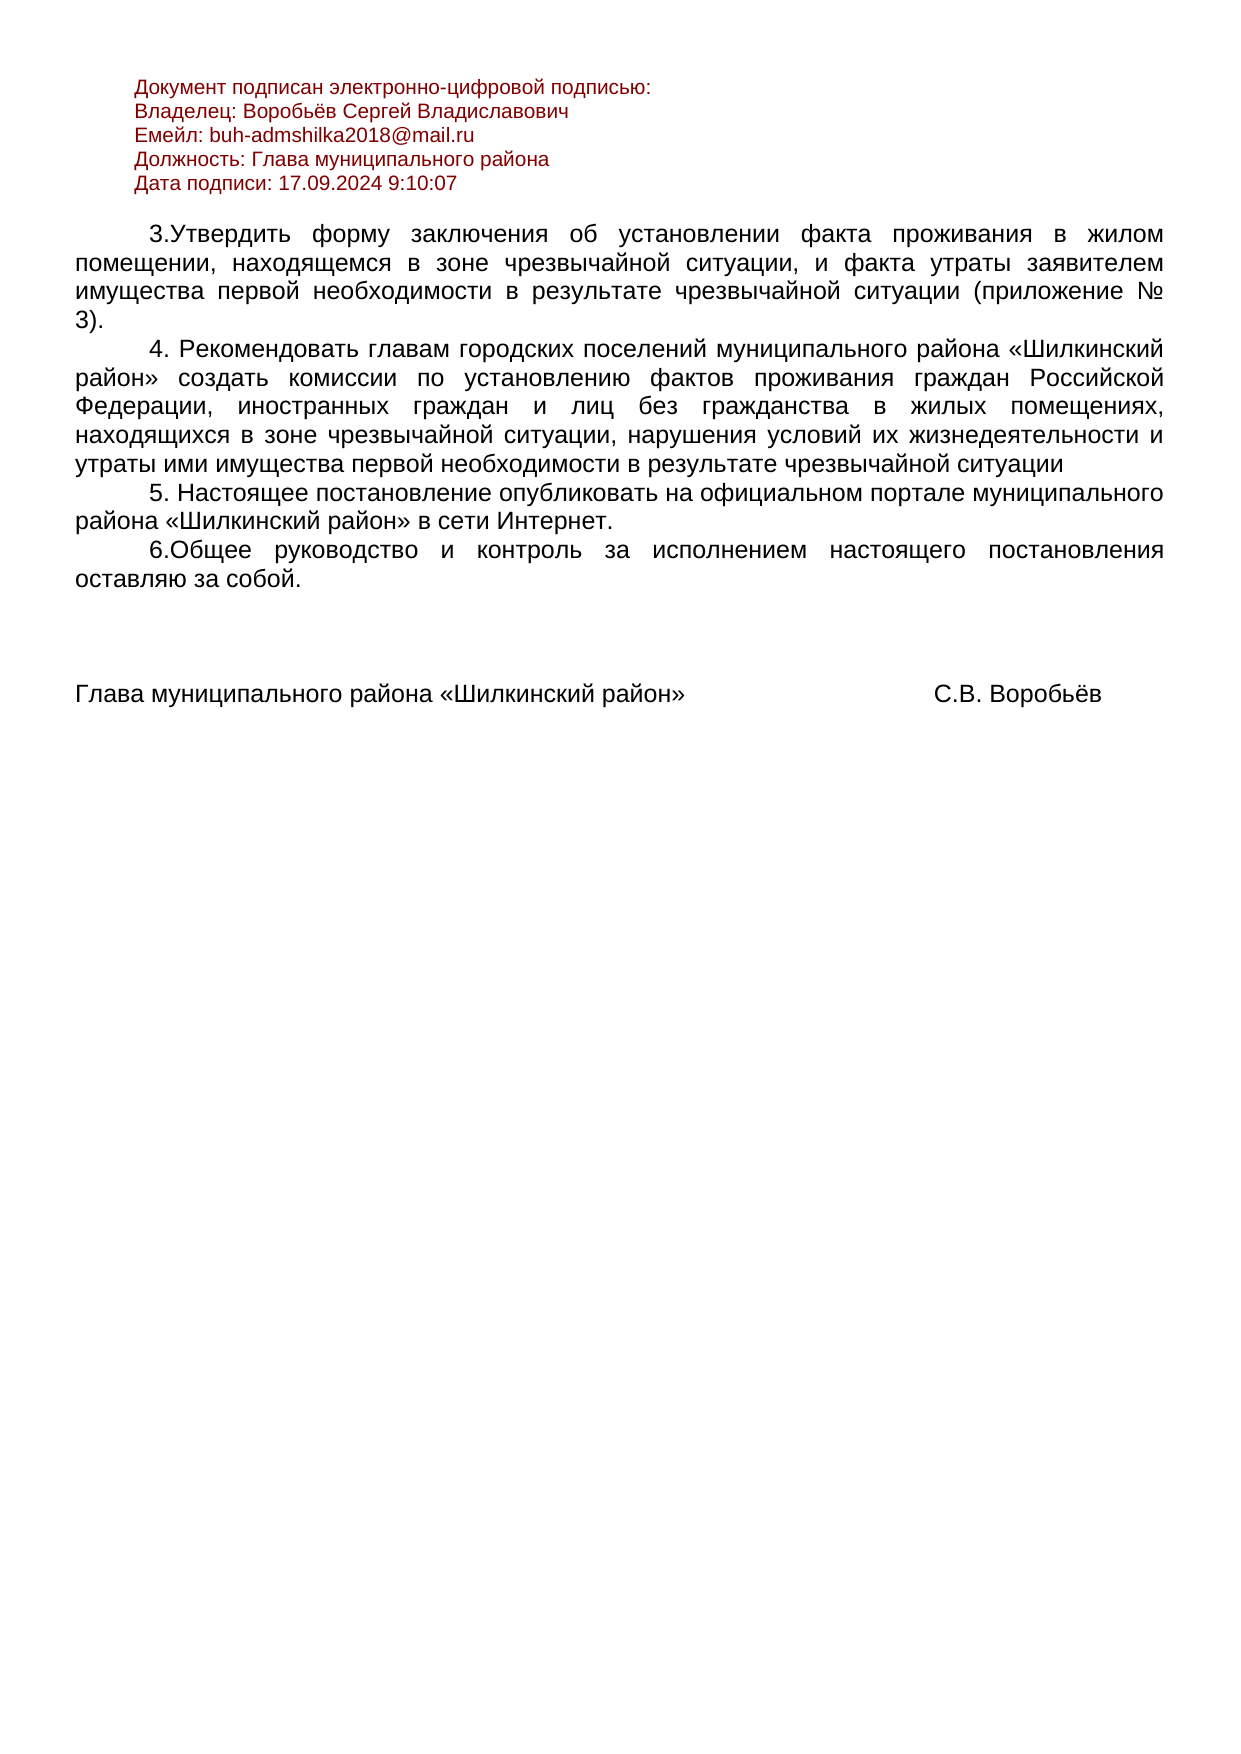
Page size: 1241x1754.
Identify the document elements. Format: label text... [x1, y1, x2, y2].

text 6.Общее руководство и контроль за исполнением настоящего постановления оставляю за собой. [75, 535, 1165, 592]
text 3.Утвердить форму заключения об установлении факта проживания в жилом помещении, находящемся в зоне чрезвычайной ситуации, и факта утраты заявителем имущества первой необходимости в результате чрезвычайной ситуации (приложение № 3). [75, 219, 1165, 334]
text 5. Настоящее постановление опубликовать на официальном портале муниципального района «Шилкинский район» в сети Интернет. [75, 477, 1165, 535]
text 4. Рекомендовать главам городских поселений муниципального района «Шилкинский район» создать комиссии по установлению фактов проживания граждан Российской Федерации, иностранных граждан и лиц без гражданства в жилых помещениях, находящихся в зоне чрезвычайной ситуации, нарушения условий их жизнедеятельности и утраты ими имущества первой необходимости в результате чрезвычайной ситуации [75, 334, 1165, 477]
text Глава муниципального района «Шилкинский район» С.В. Воробьёв [75, 679, 1165, 707]
